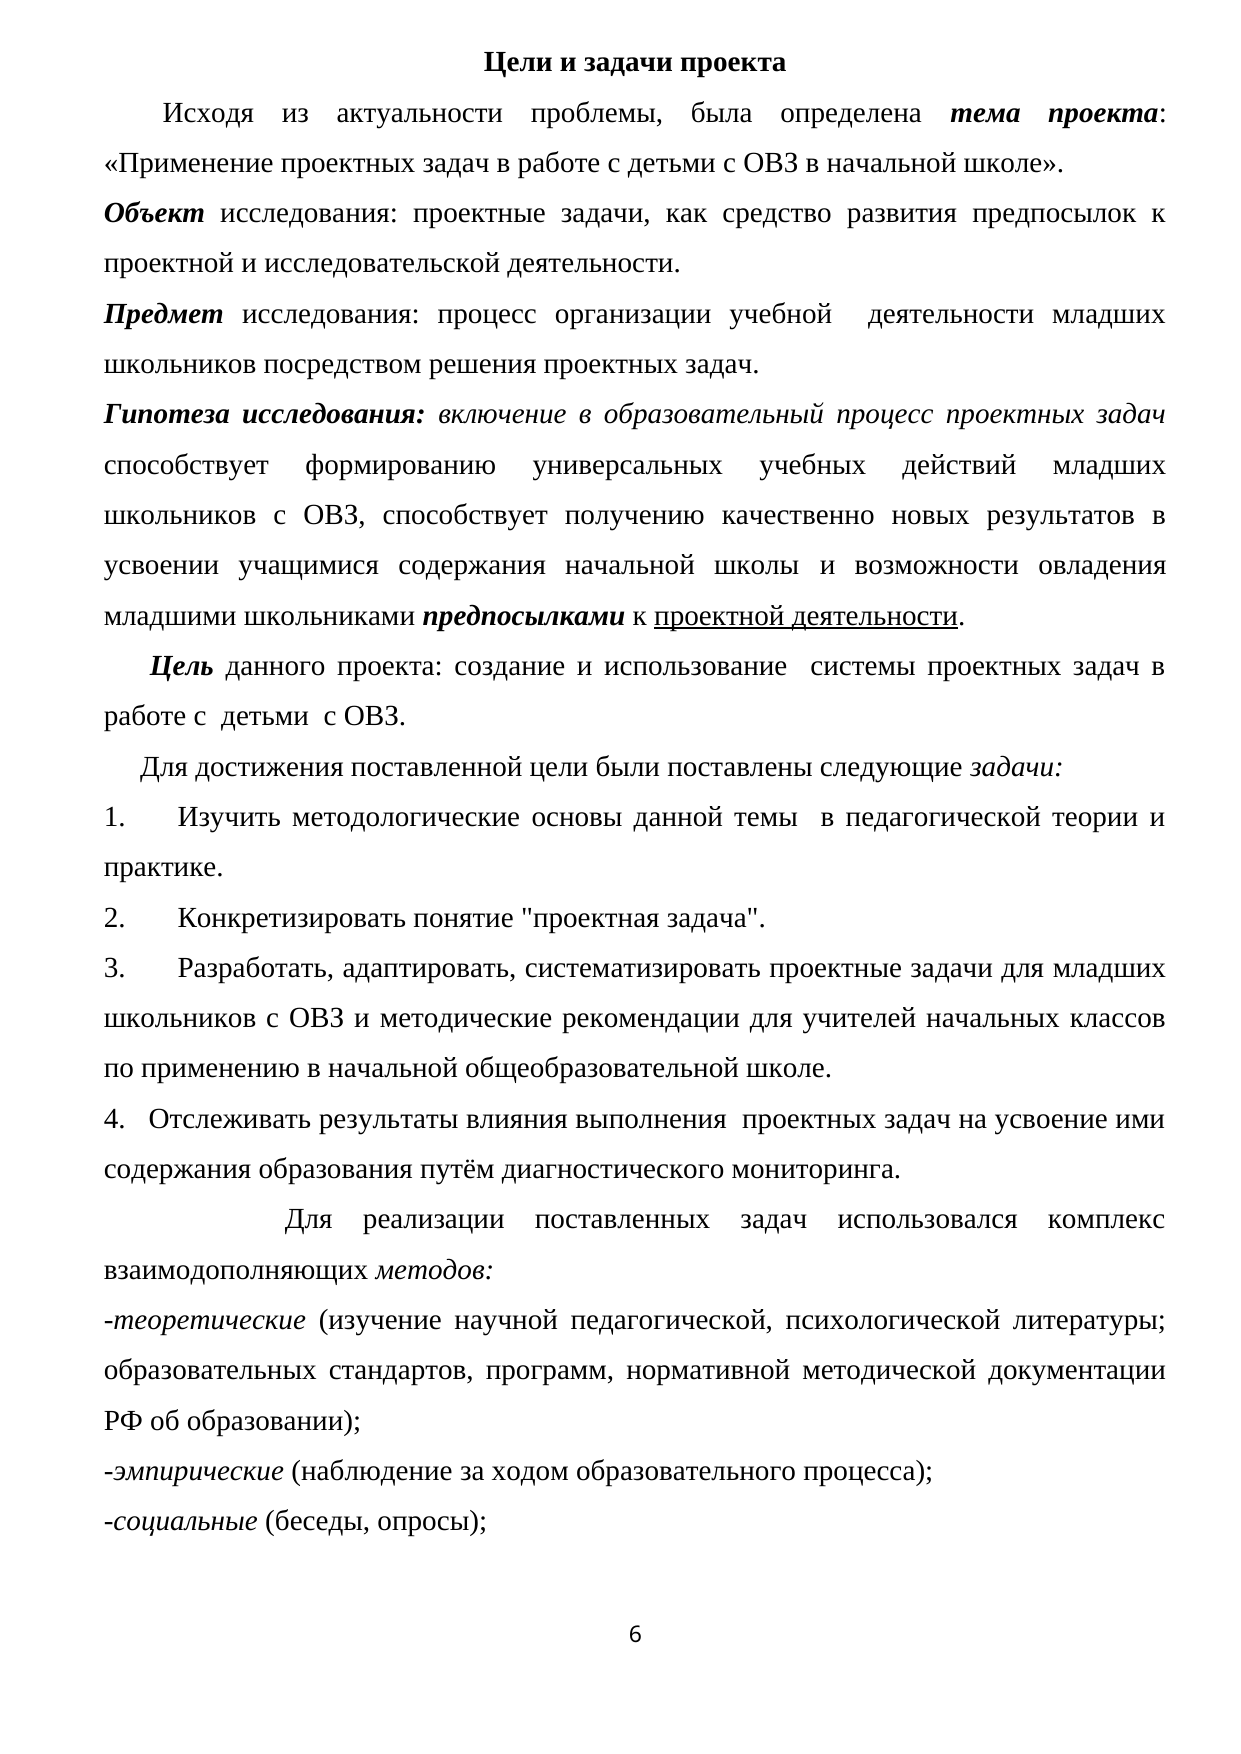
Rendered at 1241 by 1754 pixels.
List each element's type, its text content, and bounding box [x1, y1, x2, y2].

text Цели и задачи проекта [103, 44, 1167, 78]
text Гипотеза исследования: включение в образовательный процесс проектных задач способствует формированию универсальных учебных действий младших школьников с ОВЗ, способствует получению качественно новых результатов в усвоении учащимися содержания начальной школы и возможности овладения младшими школьниками предпосылками к проектной деятельности. [103, 397, 1167, 631]
text Объект исследования: проектные задачи, как средство развития предпосылок к проектной и исследовательской деятельности. [103, 195, 1167, 279]
text 2. Конкретизировать понятие "проектная задача". [103, 900, 1167, 933]
text Для достижения поставленной цели были поставлены следующие задачи: [103, 749, 1167, 782]
text 4. Отслеживать результаты влияния выполнения проектных задач на усвоение ими содержания образования путём диагностического мониторинга. [103, 1101, 1167, 1185]
text Цель данного проекта: создание и использование системы проектных задач в работе с детьми с ОВЗ. [103, 648, 1167, 732]
text Для реализации поставленных задач использовался комплекс взаимодополняющих методов: [103, 1202, 1167, 1285]
text -теоретические (изучение научной педагогической, психологической литературы; образовательных стандартов, программ, нормативной методической документации РФ об образовании); [103, 1302, 1167, 1436]
text 1. Изучить методологические основы данной темы в педагогической теории и практике. [103, 799, 1167, 883]
text 3. Разработать, адаптировать, систематизировать проектные задачи для младших школьников с ОВЗ и методические рекомендации для учителей начальных классов по применению в начальной общеобразовательной школе. [103, 950, 1167, 1084]
text Исходя из актуальности проблемы, была определена тема проекта: «Применение проектных задач в работе с детьми с ОВЗ в начальной школе». [103, 95, 1167, 178]
text -эмпирические (наблюдение за ходом образовательного процесса); [103, 1453, 1167, 1487]
text Предмет исследования: процесс организации учебной деятельности младших школьников посредством решения проектных задач. [103, 296, 1167, 380]
text -социальные (беседы, опросы); [103, 1503, 1167, 1537]
